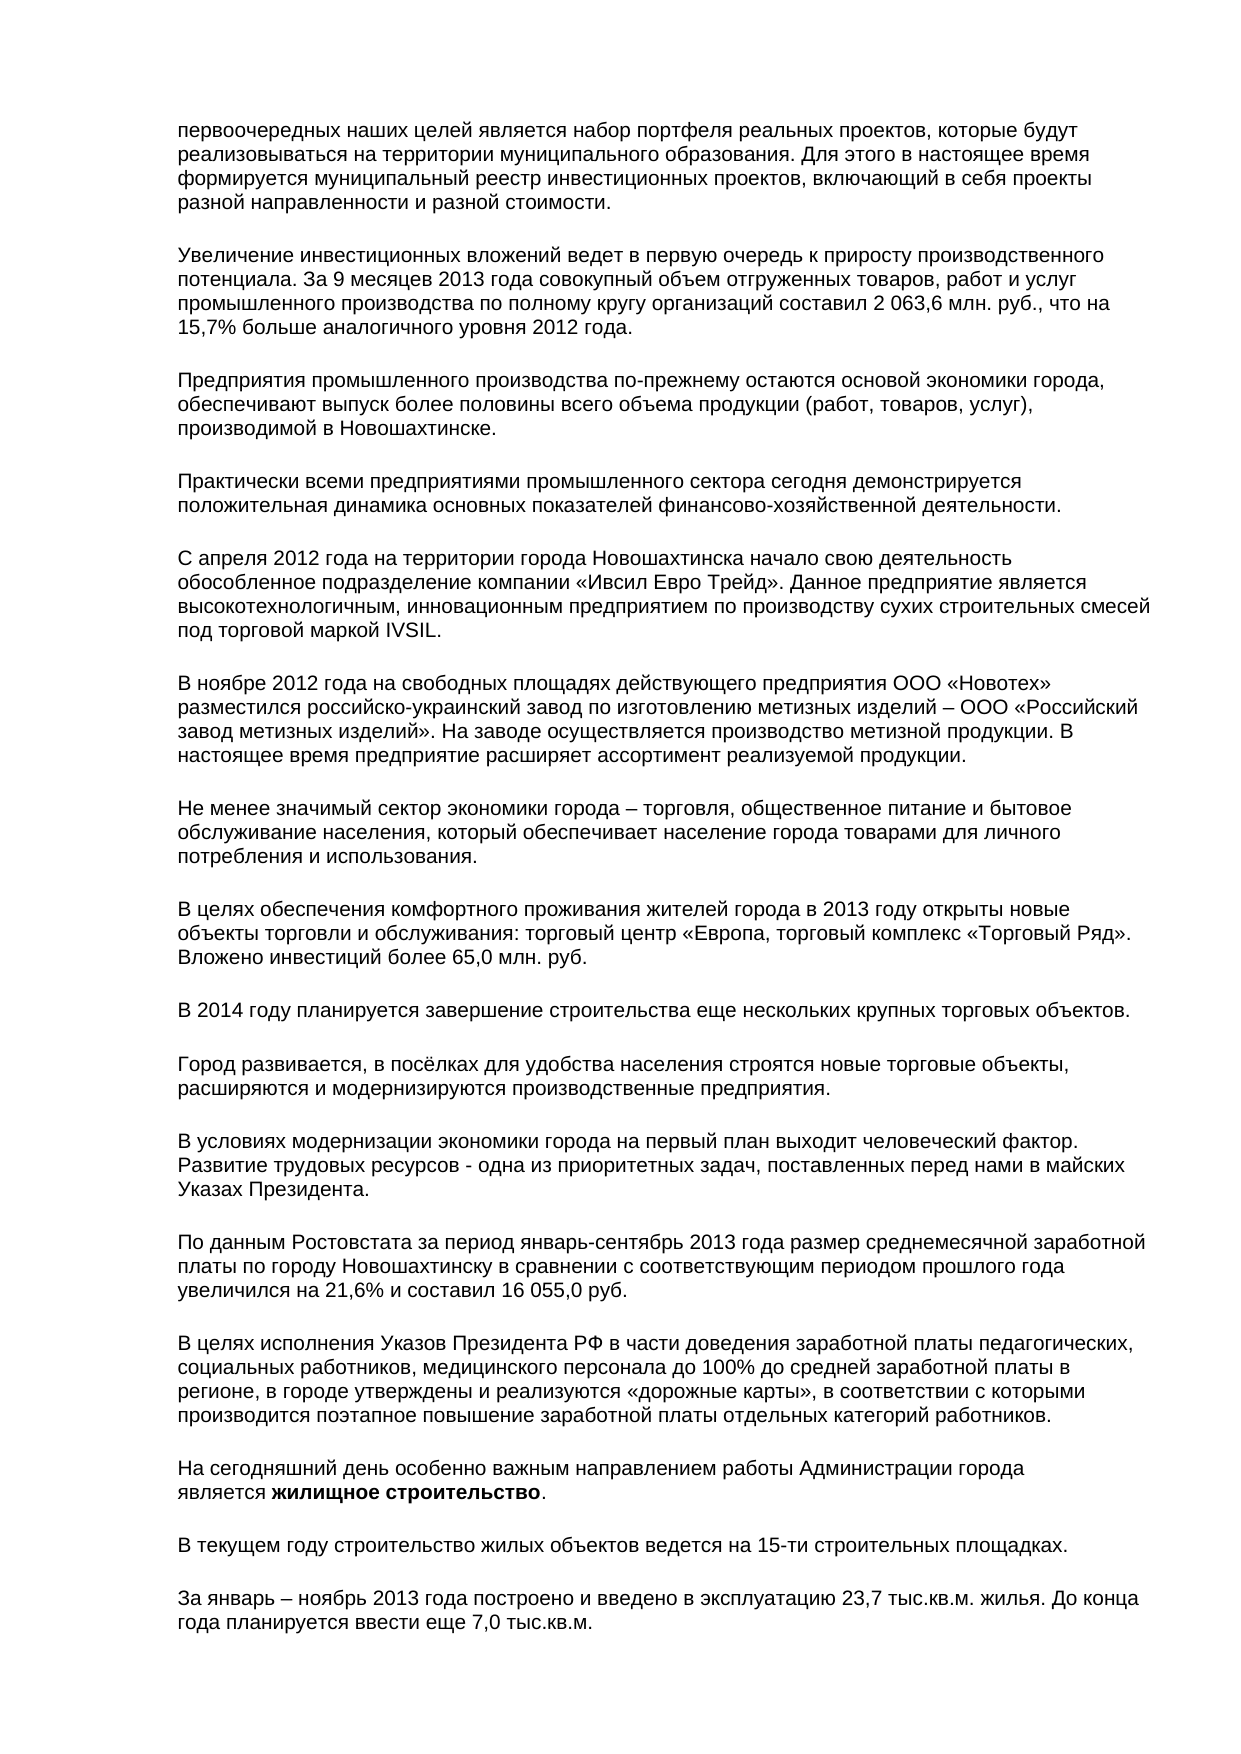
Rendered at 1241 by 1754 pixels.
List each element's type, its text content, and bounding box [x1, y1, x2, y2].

text По данным Ростовстата за период январь-сентябрь 2013 года размер среднемесячной заработной платы по городу Новошахтинску в сравнении с соответствующим периодом прошлого года увеличился на 21,6% и составил 16 055,0 руб. [177, 1229, 1152, 1301]
text В целях исполнения Указов Президента РФ в части доведения заработной платы педагогических, социальных работников, медицинского персонала до 100% до средней заработной платы в регионе, в городе утверждены и реализуются «дорожные карты», в соответствии с которыми производится поэтапное повышение заработной платы отдельных категорий работников. [177, 1331, 1152, 1426]
text В условиях модернизации экономики города на первый план выходит человеческий фактор. Развитие трудовых ресурсов - одна из приоритетных задач, поставленных перед нами в майских Указах Президента. [177, 1128, 1152, 1200]
text В 2014 году планируется завершение строительства еще нескольких крупных торговых объектов. [177, 998, 1152, 1022]
text С апреля 2012 года на территории города Новошахтинска начало свою деятельность обособленное подразделение компании «Ивсил Евро Трейд». Данное предприятие является высокотехнологичным, инновационным предприятием по производству сухих строительных смесей под торговой маркой IVSIL. [177, 546, 1152, 642]
text В текущем году строительство жилых объектов ведется на 15-ти строительных площадках. [177, 1533, 1152, 1557]
text Не менее значимый сектор экономики города – торговля, общественное питание и бытовое обслуживание населения, который обеспечивает население города товарами для личного потребления и использования. [177, 796, 1152, 868]
text В целях обеспечения комфортного проживания жителей города в 2013 году открыты новые объекты торговли и обслуживания: торговый центр «Европа, торговый комплекс «Торговый Ряд». Вложено инвестиций более 65,0 млн. руб. [177, 897, 1152, 969]
text Предприятия промышленного производства по-прежнему остаются основой экономики города, обеспечивают выпуск более половины всего объема продукции (работ, товаров, услуг), производимой в Новошахтинске. [177, 368, 1152, 440]
text На сегодняшний день особенно важным направлением работы Администрации города является жилищное строительство. [177, 1456, 1152, 1503]
text За январь – ноябрь 2013 года построено и введено в эксплуатацию 23,7 тыс.кв.м. жилья. До конца года планируется ввести еще 7,0 тыс.кв.м. [177, 1586, 1152, 1634]
text Увеличение инвестиционных вложений ведет в первую очередь к приросту производственного потенциала. За 9 месяцев 2013 года совокупный объем отгруженных товаров, работ и услуг промышленного производства по полному кругу организаций составил 2 063,6 млн. руб., что на 15,7% больше аналогичного уровня 2012 года. [177, 243, 1152, 339]
text В ноябре 2012 года на свободных площадях действующего предприятия ООО «Новотех» разместился российско-украинский завод по изготовлению метизных изделий – ООО «Российский завод метизных изделий». На заводе осуществляется производство метизной продукции. В настоящее время предприятие расширяет ассортимент реализуемой продукции. [177, 671, 1152, 767]
text Практически всеми предприятиями промышленного сектора сегодня демонстрируется положительная динамика основных показателей финансово-хозяйственной деятельности. [177, 469, 1152, 517]
text Город развивается, в посёлках для удобства населения строятся новые торговые объекты, расширяются и модернизируются производственные предприятия. [177, 1051, 1152, 1099]
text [177, 118, 1152, 214]
